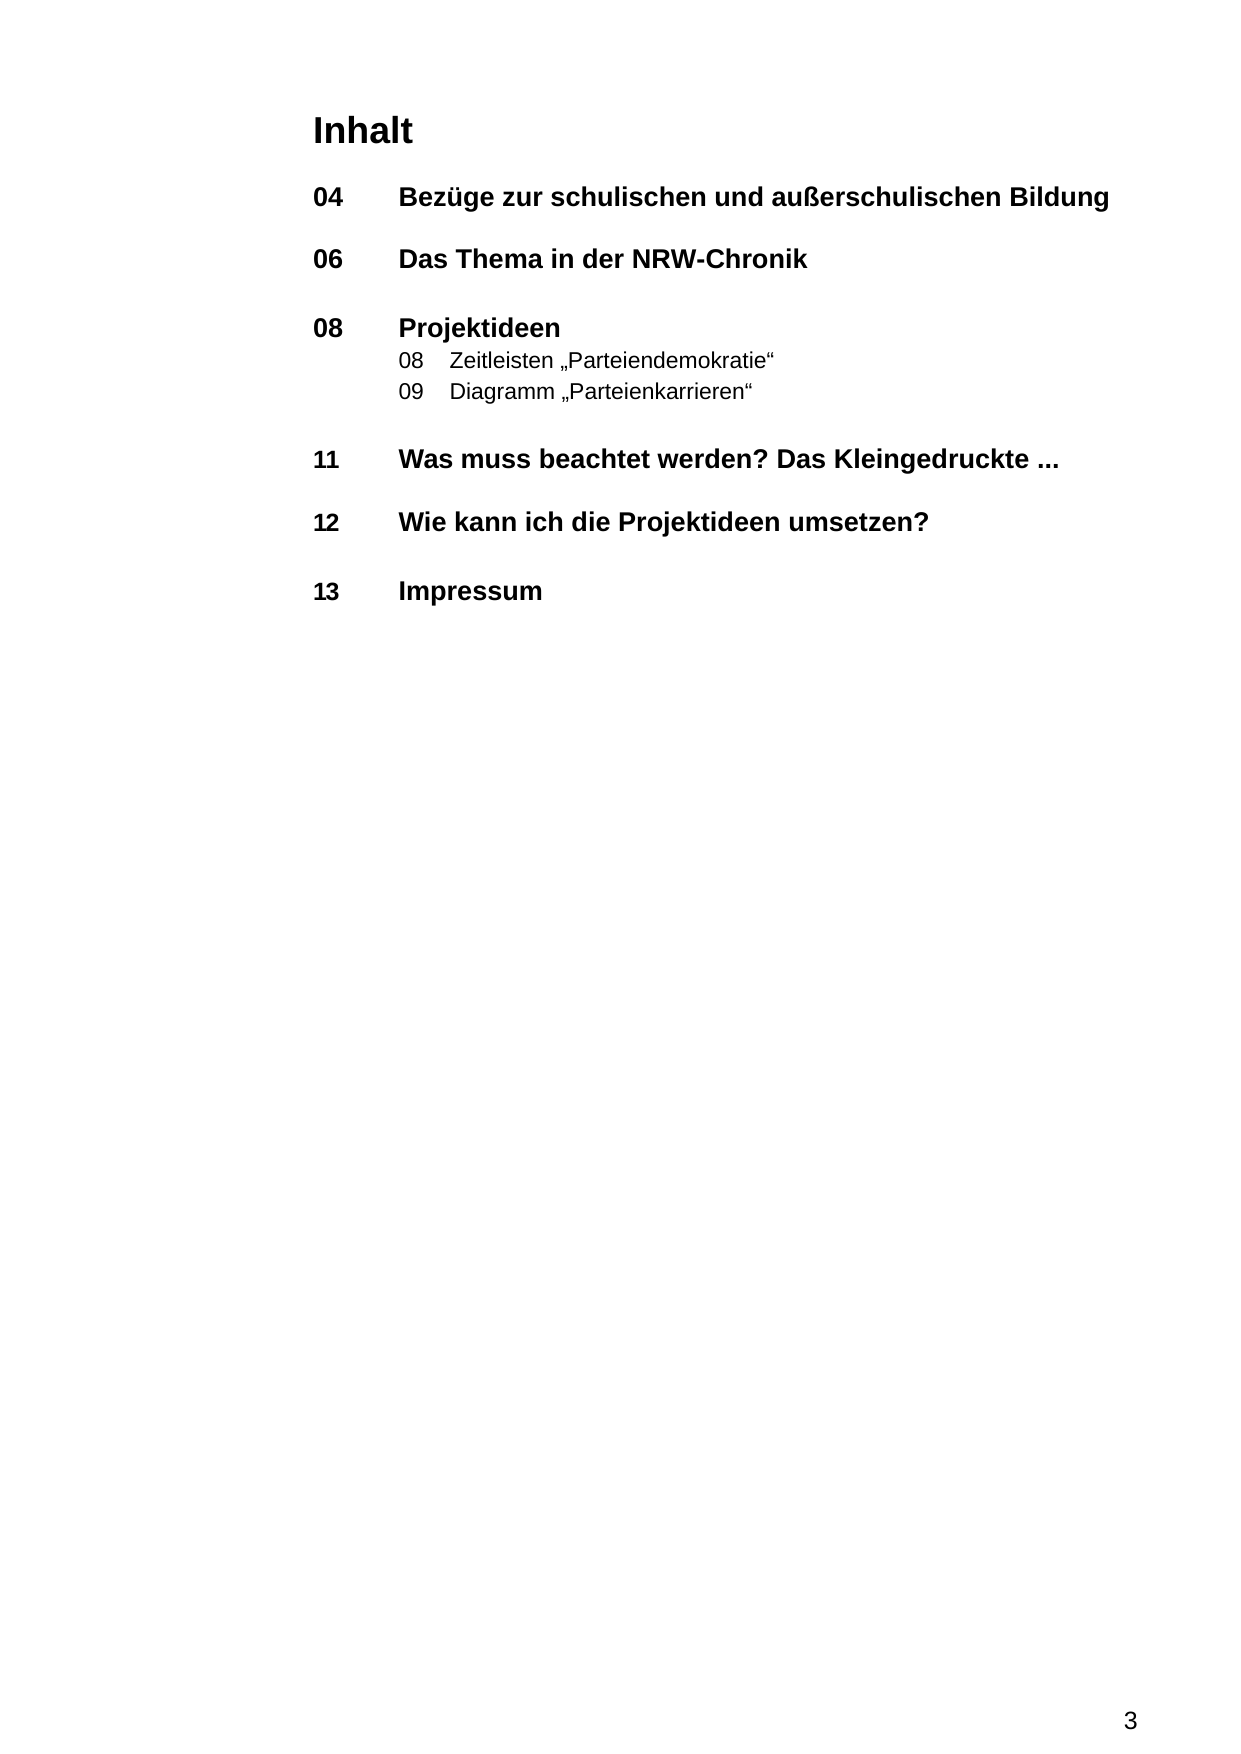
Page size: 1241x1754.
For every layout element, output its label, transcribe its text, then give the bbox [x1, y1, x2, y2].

subtitle Was muss beachtet werden? Das Kleingedruckte ... [313, 443, 1163, 474]
subtitle 04 Bezüge zur schulischen und außerschulischen Bildung 06 Das Thema in der NRW-Chronik [313, 181, 1110, 274]
list Impressum [313, 575, 1163, 606]
list Wie kann ich die Projektideen umsetzen? [313, 506, 1163, 537]
subtitle Inhalt [313, 108, 1163, 151]
list Zeitleisten „Parteiendemokratie“ [398, 347, 1163, 373]
list Diagramm „Parteienkarrieren“ [398, 378, 1163, 404]
text 08 Projektideen [313, 312, 1163, 343]
